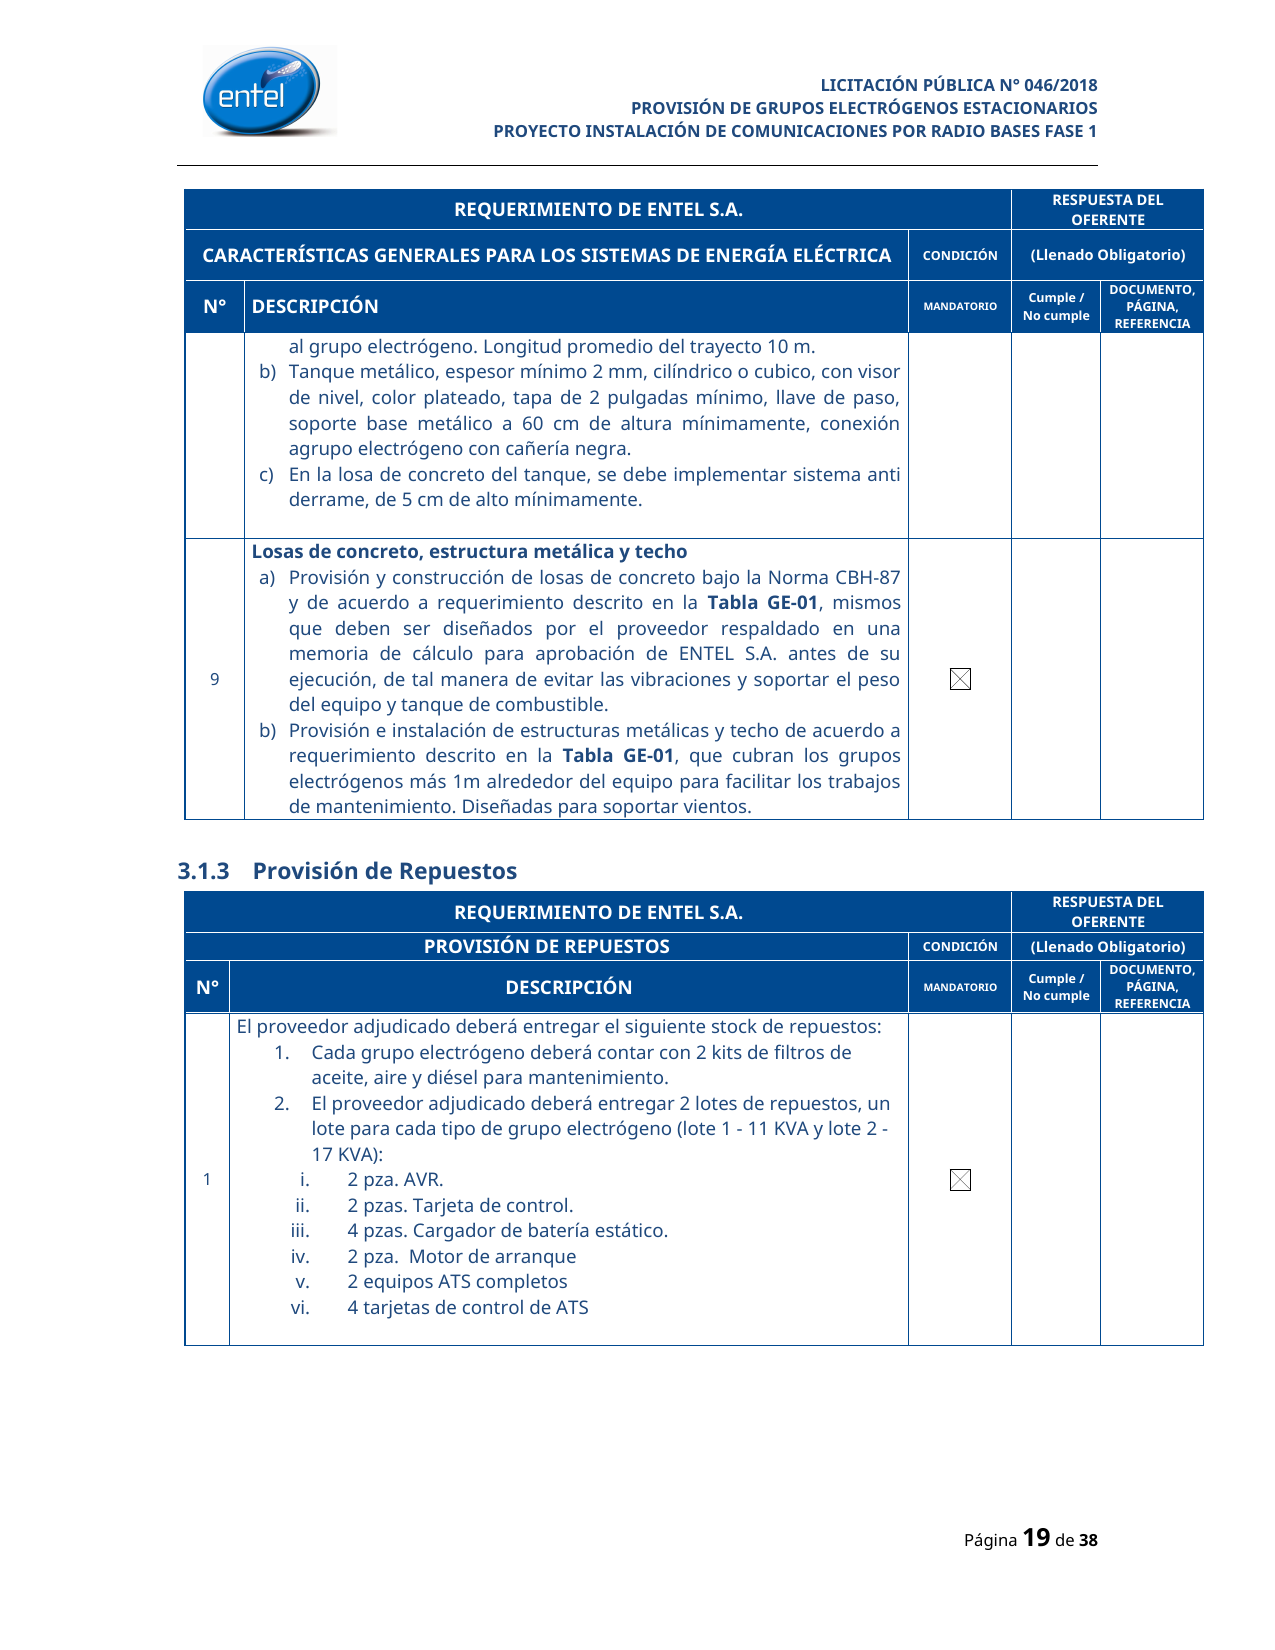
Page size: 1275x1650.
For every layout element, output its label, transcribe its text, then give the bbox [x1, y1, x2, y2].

table_cell PROVISIÓN DE REPUESTOS [186, 933, 908, 960]
table_header RESPUESTA DEL OFERENTE [1012, 892, 1203, 932]
table_cell [1101, 1014, 1203, 1345]
table_cell [1012, 333, 1100, 537]
table_cell CONDICIÓN [909, 933, 1011, 960]
table_cell 8 [186, 333, 244, 537]
table_cell (Llenado Obligatorio) [1012, 933, 1203, 960]
table_cell El proveedor adjudicado deberá entregar el siguiente stock de repuestos: Cada grupo electrógeno deberá contar con 2 kits de filtros de aceite, aire y diésel para mantenimiento. El proveedor adjudicado deberá entregar 2 lotes de repuestos, un lote para cada tipo de grupo electrógeno (lote 1 - 11 KVA y lote 2 - 17 KVA): 2 pza. AVR. 2 pzas. Tarjeta de control. 4 pzas. Cargador de batería estático. 2 pza. Motor de arranque 2 equipos ATS completos 4 tarjetas de control de ATS [230, 1014, 908, 1345]
table_cell Cumple / No cumple [1012, 961, 1100, 1012]
table_cell DOCUMENTO, PÁGINA, REFERENCIA [1101, 961, 1203, 1012]
table_cell DESCRIPCIÓN [245, 281, 908, 332]
table_cell [1101, 539, 1203, 819]
table_cell DESCRIPCIÓN [230, 961, 908, 1012]
table_cell DOCUMENTO, PÁGINA, REFERENCIA [1101, 281, 1203, 332]
table_cell N° [186, 961, 229, 1012]
table_cell [1012, 539, 1100, 819]
table_cell [1012, 1014, 1100, 1345]
table_cell (Llenado Obligatorio) [1012, 230, 1203, 280]
table_cell [909, 539, 1011, 819]
table_header REQUERIMIENTO DE ENTEL S.A. [186, 892, 1011, 932]
table_cell Losas de concreto, estructura metálica y techo Provisión y construcción de losas de concreto bajo la Norma CBH-87 y de acuerdo a requerimiento descrito en la Tabla GE-01, mismos que deben ser diseñados por el proveedor respaldado en una memoria de cálculo para aprobación de ENTEL S.A. antes de su ejecución, de tal manera de evitar las vibraciones y soportar el peso del equipo y tanque de combustible. Provisión e instalación de estructuras metálicas y techo de acuerdo a requerimiento descrito en la Tabla GE-01, que cubran los grupos electrógenos más 1m alrededor del equipo para facilitar los trabajos de mantenimiento. Diseñadas para soportar vientos. [245, 539, 908, 819]
table_cell CARACTERÍSTICAS GENERALES PARA LOS SISTEMAS DE ENERGÍA ELÉCTRICA [186, 230, 908, 280]
table_cell CONDICIÓN [909, 230, 1011, 280]
table_cell MANDATORIO [909, 961, 1011, 1012]
picture [202, 45, 338, 137]
table_header REQUERIMIENTO DE ENTEL S.A. [186, 190, 1011, 229]
table_cell [909, 1014, 1011, 1345]
table_header RESPUESTA DEL OFERENTE [1012, 190, 1203, 229]
table_cell MANDATORIO [909, 281, 1011, 332]
table_cell [1101, 333, 1203, 537]
table_cell N° [186, 281, 244, 332]
table_cell 9 [186, 539, 244, 819]
table_cell Cumple / No cumple [1012, 281, 1100, 332]
table_cell [909, 333, 1011, 537]
table_cell 1 [186, 1014, 229, 1345]
list Provisión de Repuestos [177, 855, 1098, 886]
